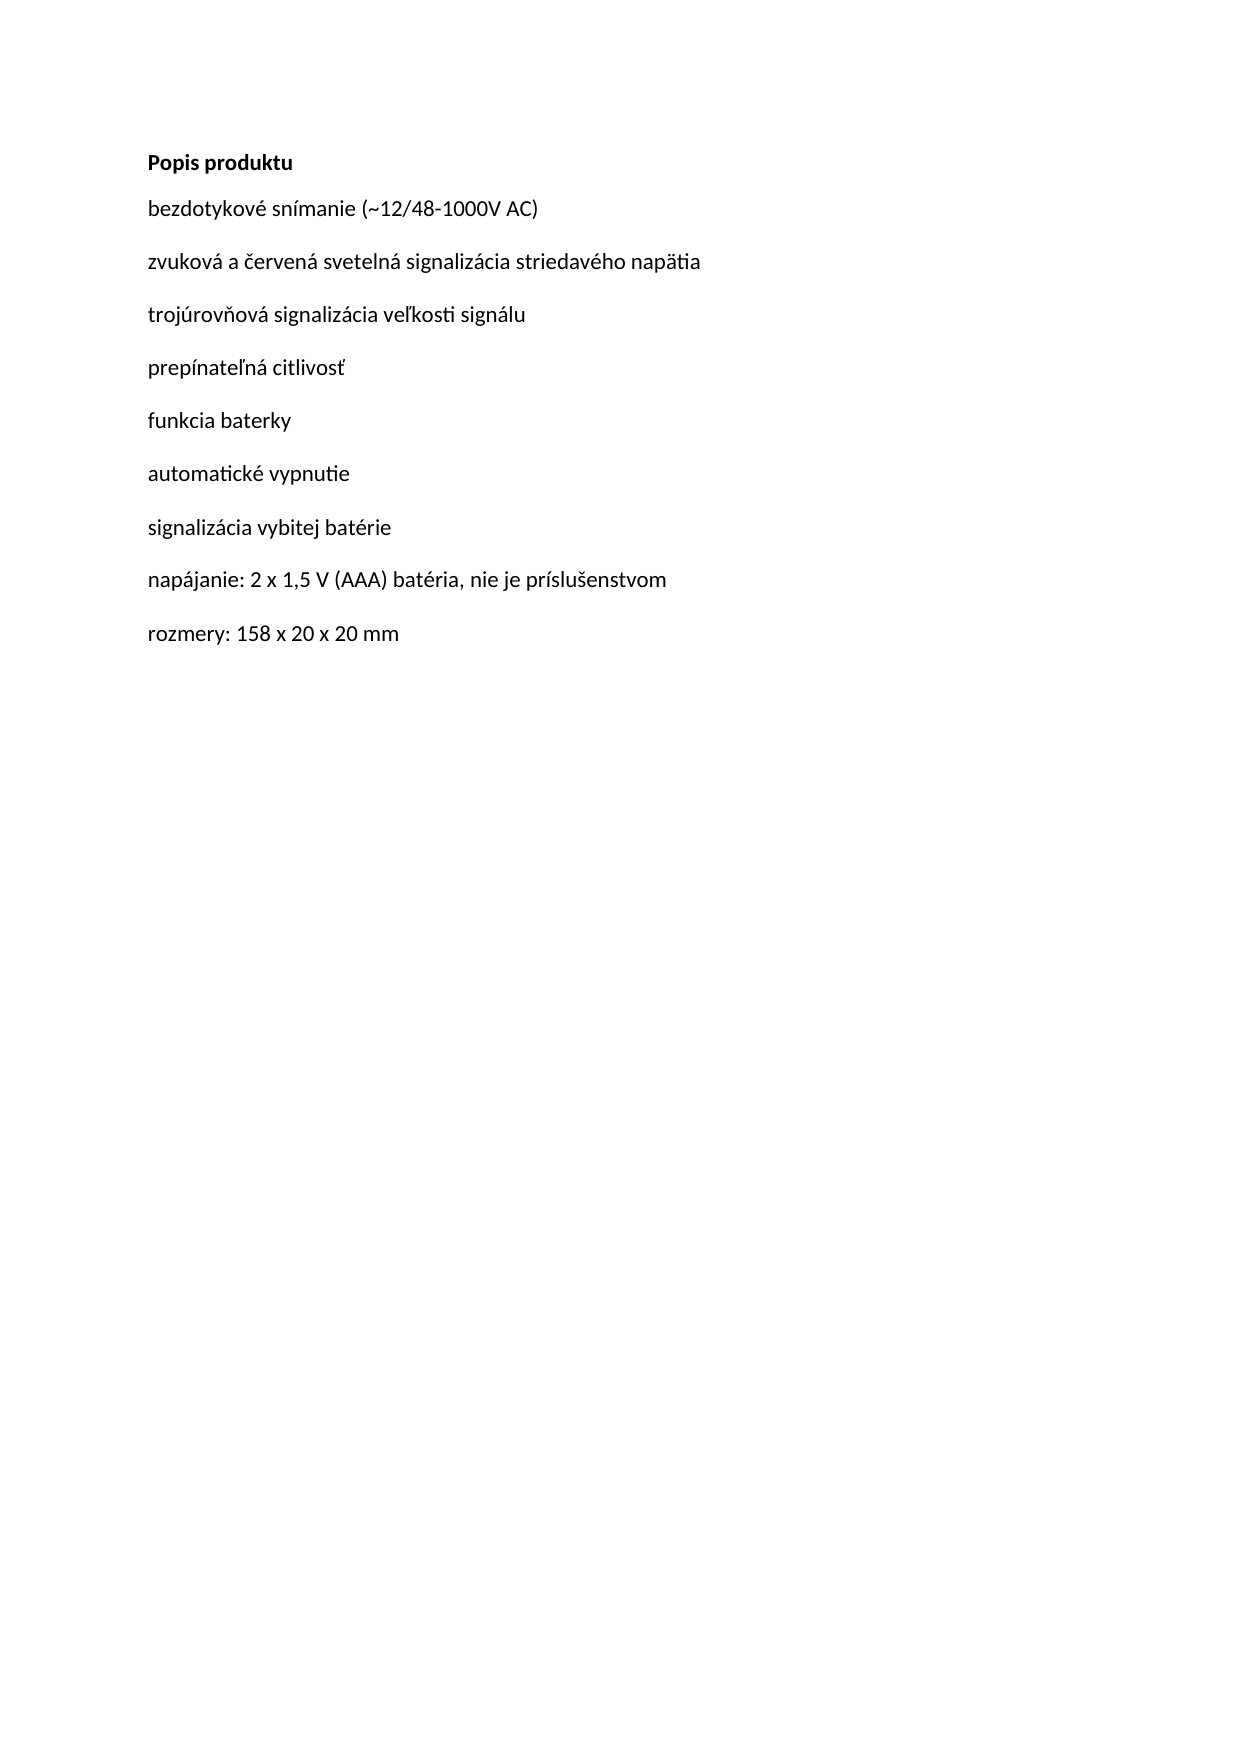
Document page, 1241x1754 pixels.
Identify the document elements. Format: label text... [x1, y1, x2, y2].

text prepínateľná citlivosť [148, 353, 1093, 382]
text Popis produktu [148, 148, 1093, 176]
text trojúrovňová signalizácia veľkosti signálu [148, 301, 1093, 328]
text bezdotykové snímanie (~12/48-1000V AC) [148, 194, 1093, 222]
text napájanie: 2 x 1,5 V (AAA) batéria, nie je príslušenstvom [148, 566, 1093, 594]
text funkcia baterky [148, 407, 1093, 434]
text signalizácia vybitej batérie [148, 513, 1093, 541]
text zvuková a červená svetelná signalizácia striedavého napätia [148, 247, 1093, 276]
text automatické vypnutie [148, 459, 1093, 488]
text rozmery: 158 x 20 x 20 mm [148, 619, 1093, 647]
